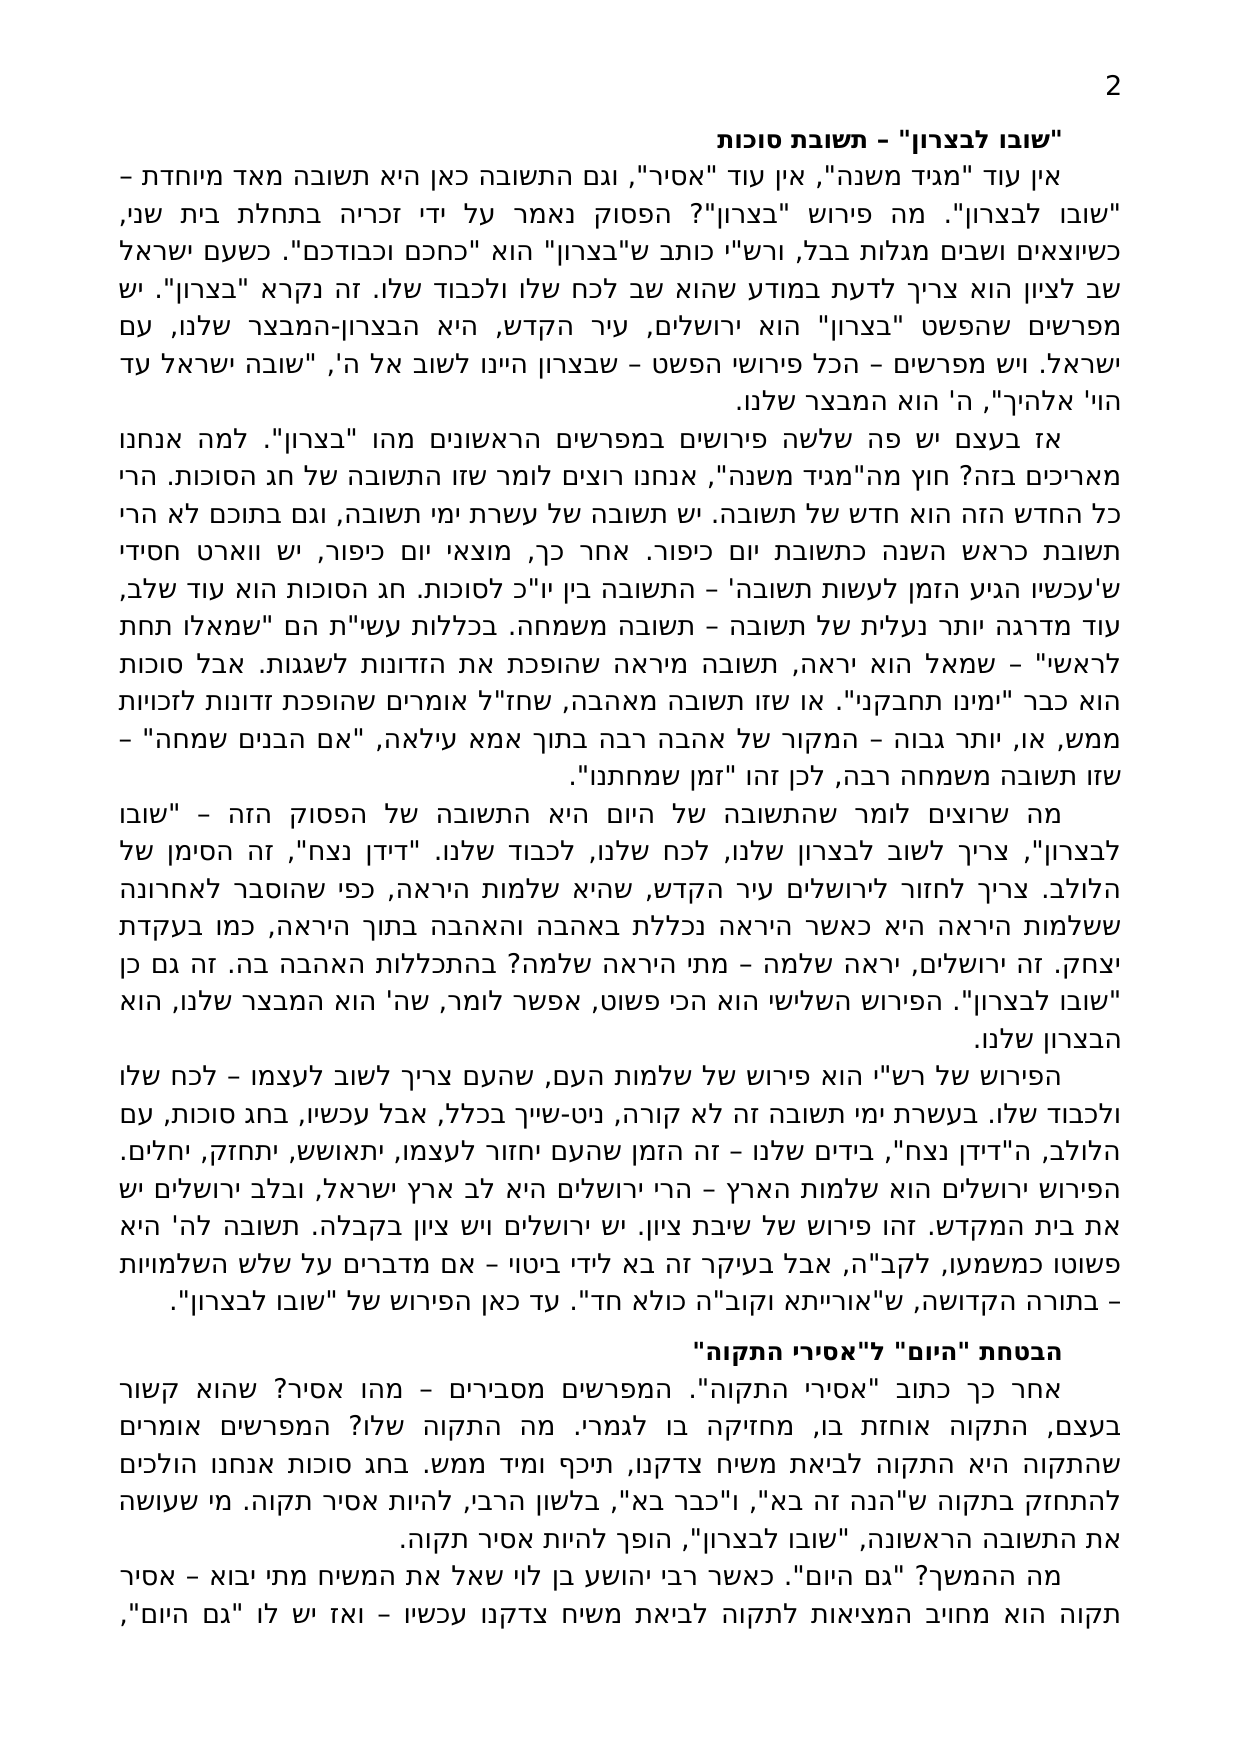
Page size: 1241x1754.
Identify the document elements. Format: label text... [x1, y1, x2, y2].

text הפירוש של רש"י הוא פירוש של שלמות העם, שהעם צריך לשוב לעצמו – לכח שלו ולכבוד שלו. בעשרת ימי תשובה זה לא קורה, ניט-שייך בכלל, אבל עכשיו, בחג סוכות, עם הלולב, ה"דידן נצח", בידים שלנו – זה הזמן שהעם יחזור לעצמו, יתאושש, יתחזק, יחלים. הפירוש ירושלים הוא שלמות הארץ – הרי ירושלים היא לב ארץ ישראל, ובלב ירושלים יש את בית המקדש. זהו פירוש של שיבת ציון. יש ירושלים ויש ציון בקבלה. תשובה לה' היא פשוטו כמשמעו, לקב"ה, אבל בעיקר זה בא לידי ביטוי – אם מדברים על שלש השלמויות – בתורה הקדושה, ש"אורייתא וקוב"ה כולא חד". עד כאן הפירוש של "שובו לבצרון". [118, 1056, 1122, 1318]
text אז בעצם יש פה שלשה פירושים במפרשים הראשונים מהו "בצרון". למה אנחנו מאריכים בזה? חוץ מה"מגיד משנה", אנחנו רוצים לומר שזו התשובה של חג הסוכות. הרי כל החדש הזה הוא חדש של תשובה. יש תשובה של עשרת ימי תשובה, וגם בתוכם לא הרי תשובת כראש השנה כתשובת יום כיפור. אחר כך, מוצאי יום כיפור, יש ווארט חסידי ש'עכשיו הגיע הזמן לעשות תשובה' – התשובה בין יו"כ לסוכות. חג הסוכות הוא עוד שלב, עוד מדרגה יותר נעלית של תשובה – תשובה משמחה. בכללות עשי"ת הם "שמאלו תחת לראשי" – שמאל הוא יראה, תשובה מיראה שהופכת את הזדונות לשגגות. אבל סוכות הוא כבר "ימינו תחבקני". או שזו תשובה מאהבה, שחז"ל אומרים שהופכת זדונות לזכויות ממש, או, יותר גבוה – המקור של אהבה רבה בתוך אמא עילאה, "אם הבנים שמחה" – שזו תשובה משמחה רבה, לכן זהו "זמן שמחתנו". [118, 418, 1122, 793]
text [118, 1556, 1122, 1631]
subtitle "שובו לבצרון" – תשובת סוכות [118, 118, 1122, 156]
subtitle הבטחת "היום" ל"אסירי התקוה" [118, 1331, 1122, 1368]
text אין עוד "מגיד משנה", אין עוד "אסיר", וגם התשובה כאן היא תשובה מאד מיוחדת – "שובו לבצרון". מה פירוש "בצרון"? הפסוק נאמר על ידי זכריה בתחלת בית שני, כשיוצאים ושבים מגלות בבל, ורש"י כותב ש"בצרון" הוא "כחכם וכבודכם". כשעם ישראל שב לציון הוא צריך לדעת במודע שהוא שב לכח שלו ולכבוד שלו. זה נקרא "בצרון". יש מפרשים שהפשט "בצרון" הוא ירושלים, עיר הקדש, היא הבצרון-המבצר שלנו, עם ישראל. ויש מפרשים – הכל פירושי הפשט – שבצרון היינו לשוב אל ה', "שובה ישראל עד הוי' אלהיך", ה' הוא המבצר שלנו. [118, 156, 1122, 418]
text מה שרוצים לומר שהתשובה של היום היא התשובה של הפסוק הזה – "שובו לבצרון", צריך לשוב לבצרון שלנו, לכח שלנו, לכבוד שלנו. "דידן נצח", זה הסימן של הלולב. צריך לחזור לירושלים עיר הקדש, שהיא שלמות היראה, כפי שהוסבר לאחרונה ששלמות היראה היא כאשר היראה נכללת באהבה והאהבה בתוך היראה, כמו בעקדת יצחק. זה ירושלים, יראה שלמה – מתי היראה שלמה? בהתכללות האהבה בה. זה גם כן "שובו לבצרון". הפירוש השלישי הוא הכי פשוט, אפשר לומר, שה' הוא המבצר שלנו, הוא הבצרון שלנו. [118, 793, 1122, 1056]
text אחר כך כתוב "אסירי התקוה". המפרשים מסבירים – מהו אסיר? שהוא קשור בעצם, התקוה אוחזת בו, מחזיקה בו לגמרי. מה התקוה שלו? המפרשים אומרים שהתקוה היא התקוה לביאת משיח צדקנו, תיכף ומיד ממש. בחג סוכות אנחנו הולכים להתחזק בתקוה ש"הנה זה בא", ו"כבר בא", בלשון הרבי, להיות אסיר תקוה. מי שעושה את התשובה הראשונה, "שובו לבצרון", הופך להיות אסיר תקוה. [118, 1368, 1122, 1556]
